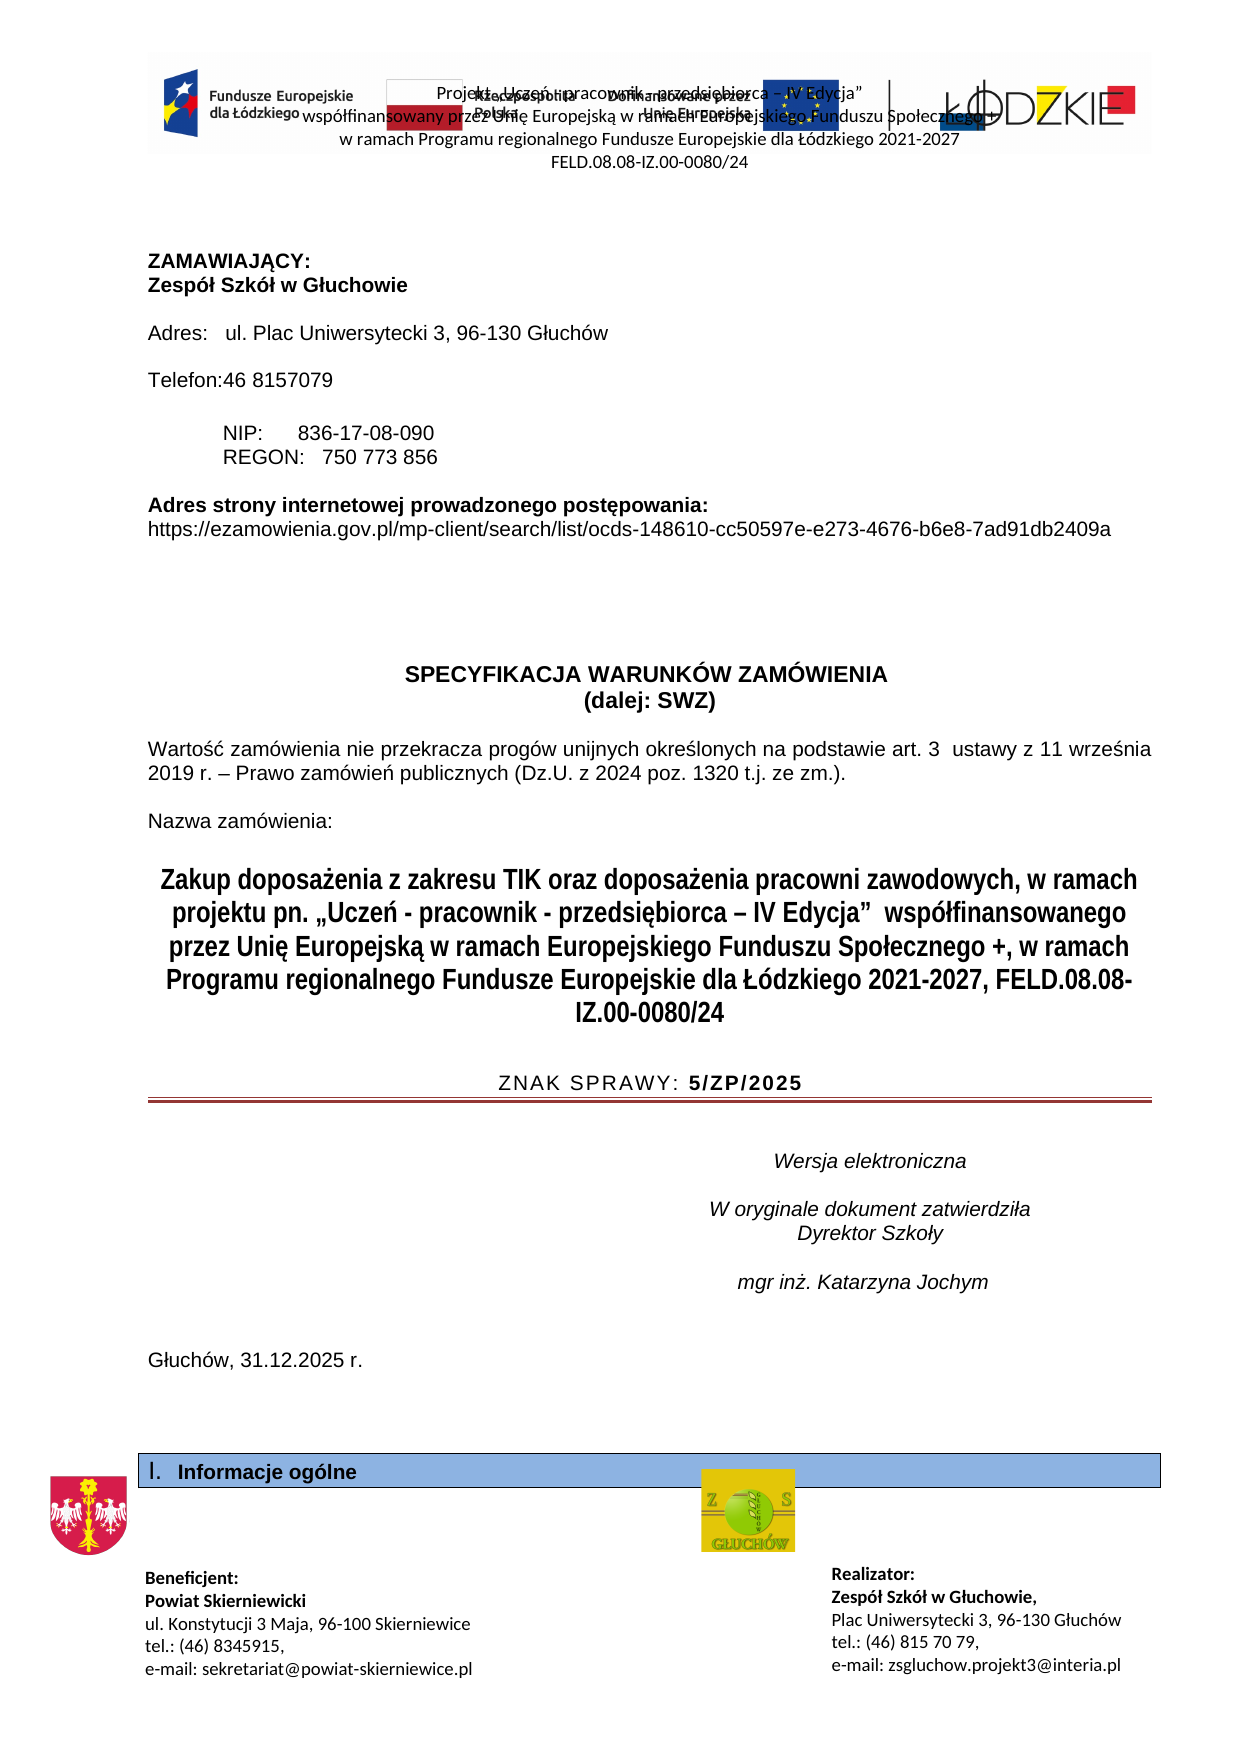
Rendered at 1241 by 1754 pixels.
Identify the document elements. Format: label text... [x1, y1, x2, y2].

list Informacje ogólne [139, 1454, 1160, 1487]
text Wartość zamówienia nie przekracza progów unijnych określonych na podstawie art. 3 ustawy z 11 września 2019 r. – Prawo zamówień publicznych (Dz.U. z 2024 poz. 1320 t.j. ze zm.). [148, 737, 1152, 785]
text Znak sprawy: 5/ZP/2025 [148, 1071, 1152, 1097]
subtitle Zespół Szkół w Głuchowie [148, 272, 1152, 296]
subtitle mgr inż. Katarzyna Jochym [148, 1270, 1152, 1294]
picture [701, 1469, 795, 1552]
text Dyrektor Szkoły [516, 1221, 1152, 1245]
text NIP: 836-17-08-090 [223, 421, 1152, 445]
text Wersja elektroniczna [516, 1149, 1152, 1173]
text Adres strony internetowej prowadzonego postępowania: [148, 493, 1152, 517]
text ZAMAWIAJĄCY: [148, 248, 1152, 272]
picture [147, 52, 1152, 154]
text Adres: ul. Plac Uniwersytecki 3, 96-130 Głuchów [148, 296, 1152, 344]
text Telefon:46 8157079 [148, 368, 1152, 421]
text Głuchów, 31.12.2025 r. [148, 1348, 1152, 1372]
text https://ezamowienia.gov.pl/mp-client/search/list/ocds-148610-cc50597e-e273-4676-b6e8-7ad91db2409a [148, 517, 1152, 541]
text REGON: 750 773 856 [223, 445, 1152, 469]
text Nazwa zamówienia: [148, 809, 1152, 833]
text SPECYFIKACJA WARUNKÓW ZAMÓWIENIA (dalej: SWZ) [148, 661, 1152, 713]
text Zakup doposażenia z zakresu TIK oraz doposażenia pracowni zawodowych, w ramach projektu pn. „Uczeń - pracownik - przedsiębiorca – IV Edycja” współfinansowanego przez Unię Europejską w ramach Europejskiego Funduszu Społecznego +, w ramach Programu regionalnego Fundusze Europejskie dla Łódzkiego 2021-2027, FELD.08.08-IZ.00-0080/24 [148, 862, 1152, 1029]
picture [45, 1459, 130, 1566]
text W oryginale dokument zatwierdziła [516, 1197, 1152, 1221]
